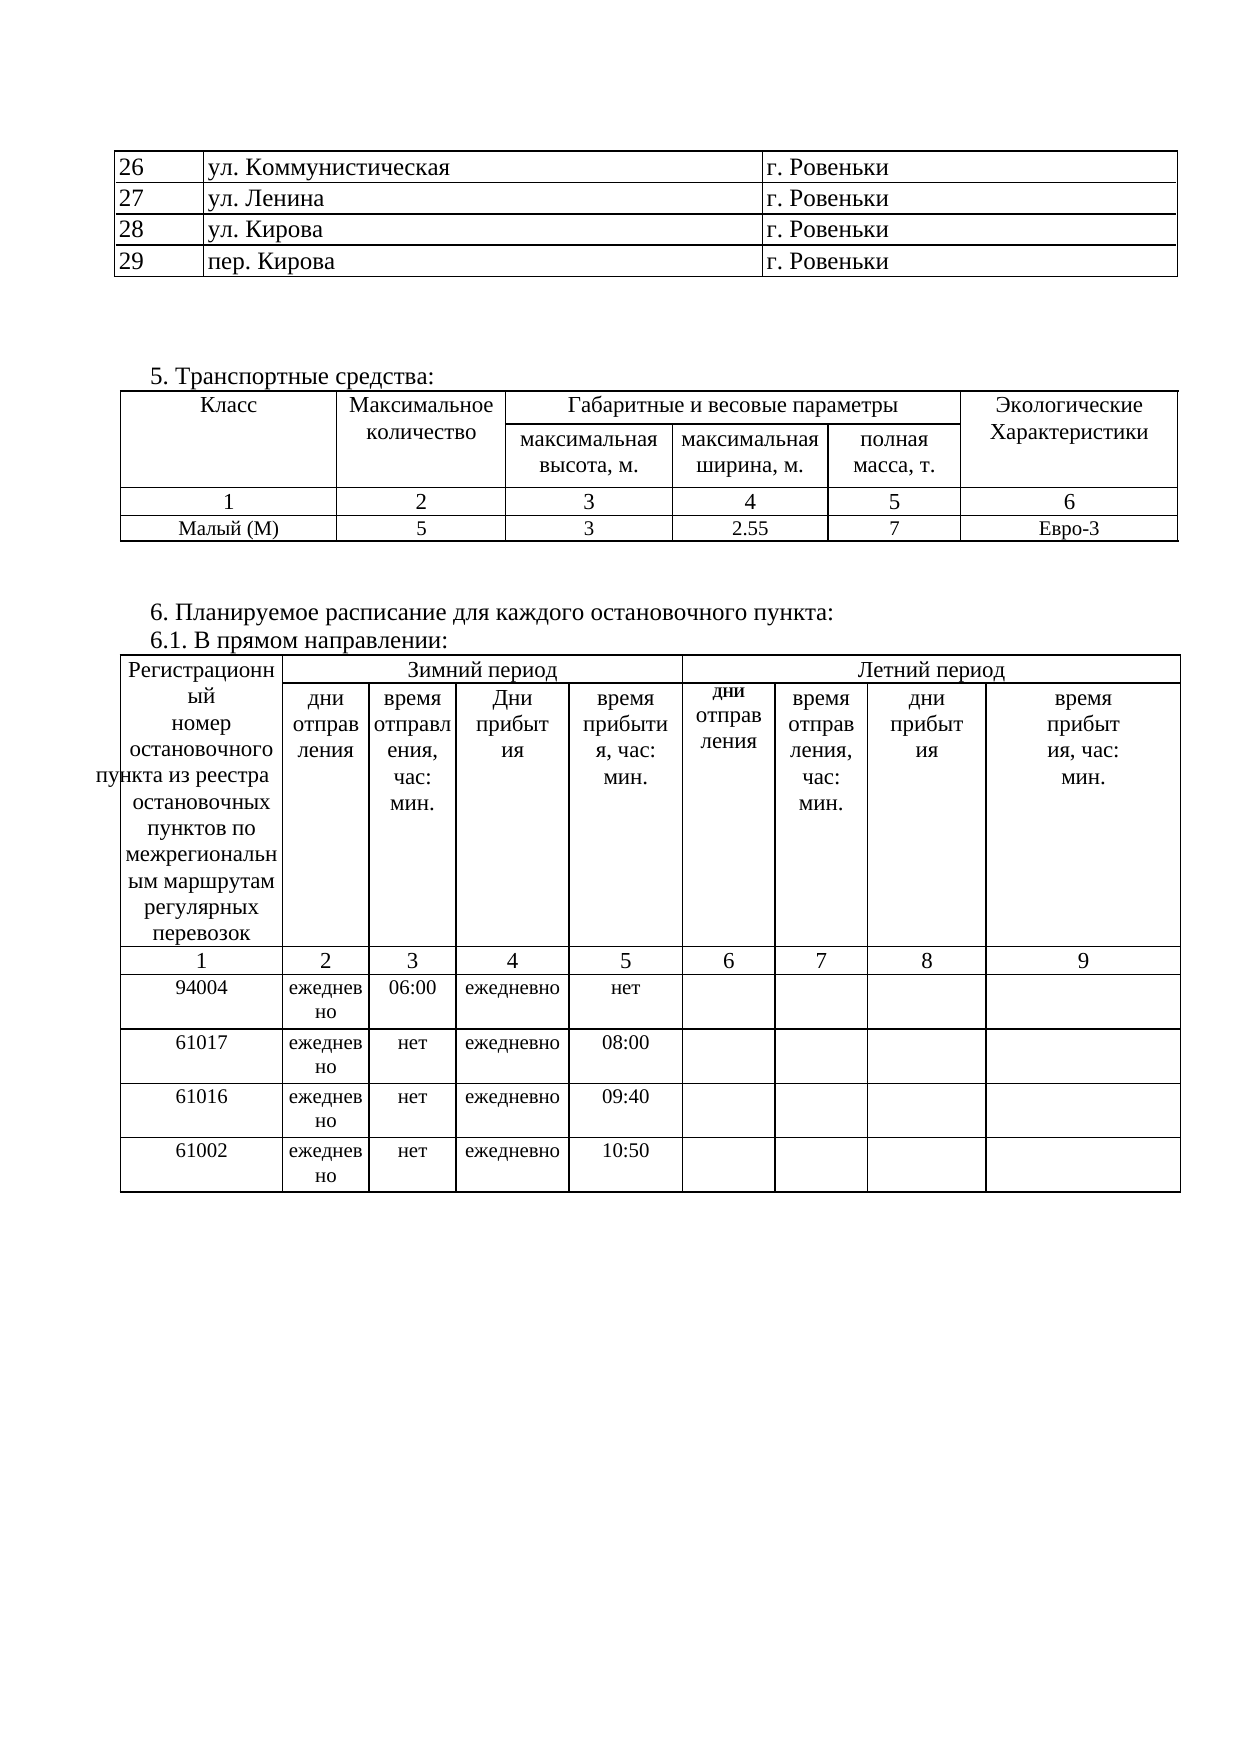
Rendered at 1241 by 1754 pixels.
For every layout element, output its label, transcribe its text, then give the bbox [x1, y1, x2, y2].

table_cell [987, 1138, 1180, 1191]
table_cell максимальная высота, м. [506, 425, 672, 487]
table_cell 1 [121, 488, 336, 514]
text 6. Планируемое расписание для каждого остановочного пункта: [150, 597, 1090, 626]
table_cell 3 [370, 947, 455, 974]
table_cell ул. Кирова [204, 215, 762, 244]
table_cell ул. Коммунистическая [204, 152, 762, 181]
table_cell ежедневно [457, 975, 568, 1028]
table_cell Малый (М) [121, 516, 336, 540]
text 5. Транспортные средства: [150, 361, 1090, 390]
table_cell 6 [961, 488, 1177, 514]
table_cell 28 [115, 214, 203, 244]
table_cell 26 [115, 152, 203, 181]
table_cell нет [370, 1084, 455, 1137]
table_cell 1 [121, 947, 282, 974]
table_cell [868, 1138, 985, 1191]
table_cell время отправ ления, час: мин. [776, 684, 867, 946]
table_cell [776, 1030, 867, 1082]
table_cell дни отправ ления [283, 684, 368, 946]
table_cell [868, 1084, 985, 1137]
table_cell 3 [506, 488, 672, 514]
table_cell 7 [776, 947, 867, 974]
table_cell время прибыт ия, час: мин. [987, 684, 1180, 946]
table_cell 6 [683, 947, 774, 974]
table_cell 5 [570, 947, 682, 974]
table_cell 61017 [121, 1030, 282, 1082]
table_cell 29 [115, 245, 203, 276]
table_cell нет [370, 1138, 455, 1191]
table_cell г. Ровеньки [763, 213, 1177, 244]
table_cell 2 [283, 947, 368, 974]
table_cell 08:00 [570, 1030, 682, 1082]
table_cell 61016 [121, 1084, 282, 1137]
table_cell [776, 975, 867, 1028]
table_cell 61002 [121, 1138, 282, 1191]
table_cell ежедневно [457, 1030, 568, 1082]
table_cell 9 [987, 947, 1180, 974]
table_cell время отправл ения, час: мин. [370, 684, 455, 946]
table_cell 5 [829, 488, 960, 514]
table_cell ул. Ленина [204, 183, 762, 213]
table_header Экологические Характеристики [961, 392, 1177, 487]
table_cell ДНИ отправ ления [683, 684, 774, 946]
table_cell 5 [337, 516, 505, 540]
table_cell [683, 1030, 774, 1082]
table_cell пер. Кирова [204, 246, 762, 276]
table_cell г. Ровеньки [763, 181, 1177, 213]
table_cell [987, 975, 1180, 1028]
table_cell полная масса, т. [829, 425, 960, 487]
table_cell 09:40 [570, 1084, 682, 1137]
table_cell Дни прибыт ия [457, 684, 568, 946]
table_cell ежедневно [457, 1138, 568, 1191]
table_cell ежедневно [457, 1084, 568, 1137]
table_cell ежедневно [283, 975, 368, 1028]
table_cell [776, 1084, 867, 1137]
table_cell 4 [457, 947, 568, 974]
table_cell дни прибыт ия [868, 684, 985, 946]
table_cell [987, 1084, 1180, 1137]
table_cell нет [370, 1030, 455, 1082]
table_cell [683, 975, 774, 1028]
table_cell [683, 1084, 774, 1137]
table_header Регистрационный номер остановочного пункта из реестра остановочных пунктов по межрегиональным маршрутам регулярных перевозок [121, 656, 282, 946]
table_cell ежедневно [283, 1084, 368, 1137]
table_header Класс [121, 392, 336, 487]
table_cell нет [570, 975, 682, 1028]
table_cell [868, 1030, 985, 1082]
table_cell г. Ровеньки [763, 152, 1177, 181]
table_cell максимальная ширина, м. [673, 425, 827, 487]
table_cell 2.55 [673, 516, 827, 540]
table_cell ежедневно [283, 1138, 368, 1191]
table_cell 06:00 [370, 975, 455, 1028]
table_cell 4 [673, 488, 827, 514]
table_cell 2 [337, 488, 505, 514]
table_cell [987, 1030, 1180, 1082]
table_cell 27 [115, 183, 203, 213]
table_cell Евро-3 [961, 516, 1177, 540]
table_cell [683, 1138, 774, 1191]
table_cell 94004 [121, 975, 282, 1028]
table_header Летний период [683, 656, 1180, 682]
table_cell ежедневно [283, 1030, 368, 1082]
table_cell [776, 1138, 867, 1191]
table_cell 8 [868, 947, 985, 974]
table_header Зимний период [283, 656, 682, 682]
table_cell г. Ровеньки [763, 244, 1177, 276]
table_cell 10:50 [570, 1138, 682, 1191]
table_cell [868, 975, 985, 1028]
table_header Габаритные и весовые параметры [506, 392, 960, 423]
table_header Максимальное количество [337, 392, 505, 487]
table_cell 7 [829, 516, 960, 540]
text 6.1. В прямом направлении: [150, 626, 1090, 654]
table_cell время прибыти я, час: мин. [570, 684, 682, 946]
table_cell 3 [506, 516, 672, 540]
